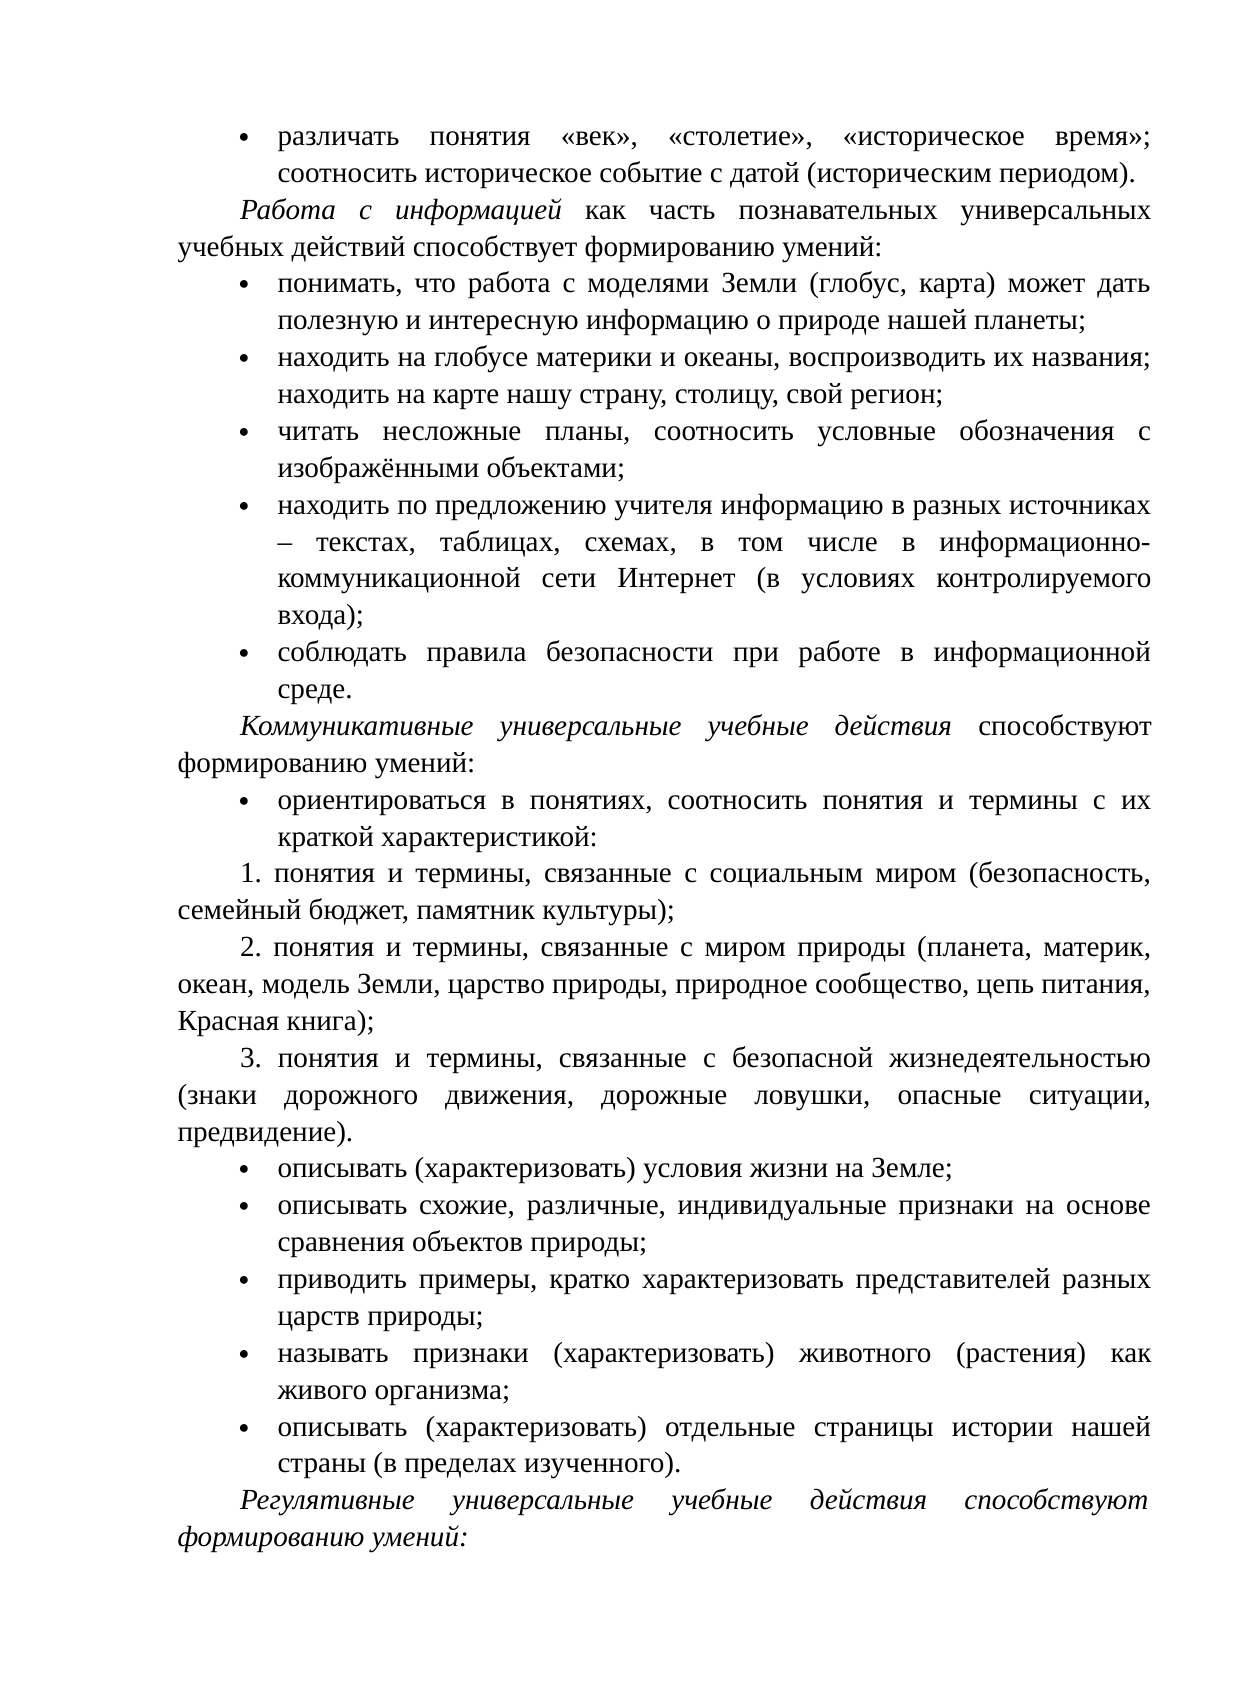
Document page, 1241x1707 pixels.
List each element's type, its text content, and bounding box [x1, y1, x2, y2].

list описывать (характеризовать) отдельные страницы истории нашей страны (в пределах изученного). [240, 1409, 1152, 1479]
list ориентироваться в понятиях, соотносить понятия и термины с их краткой характеристикой: [240, 782, 1152, 852]
list читать несложные планы, соотносить условные обозначения с изображёнными объектами; [240, 413, 1152, 483]
text Коммуникативные универсальные учебные действия способствуют формированию умений: [177, 708, 1152, 778]
list находить на глобусе материки и океаны, воспроизводить их названия; находить на карте нашу страну, столицу, свой регион; [240, 339, 1152, 410]
list приводить примеры, кратко характеризовать представителей разных царств природы; [240, 1261, 1152, 1332]
list понимать, что работа с моделями Земли (глобус, карта) может дать полезную и интересную информацию о природе нашей планеты; [240, 266, 1152, 336]
list различать понятия «век», «столетие», «историческое время»; соотносить историческое событие с датой (историческим периодом). [240, 118, 1152, 188]
list описывать схожие, различные, индивидуальные признаки на основе сравнения объектов природы; [240, 1187, 1152, 1258]
text 1. понятия и термины, связанные с социальным миром (безопасность, семейный бюджет, памятник культуры); [177, 856, 1152, 926]
list называть признаки (характеризовать) животного (растения) как живого организма; [240, 1335, 1152, 1405]
text 3. понятия и термины, связанные с безопасной жизнедеятельностью (знаки дорожного движения, дорожные ловушки, опасные ситуации, предвидение). [177, 1040, 1152, 1147]
text Регулятивные универсальные учебные действия способствуют формированию умений: [177, 1482, 1152, 1553]
text 2. понятия и термины, связанные с миром природы (планета, материк, океан, модель Земли, царство природы, природное сообщество, цепь питания, Красная книга); [177, 929, 1152, 1037]
text Работа с информацией как часть познавательных универсальных учебных действий способствует формированию умений: [177, 192, 1152, 262]
list находить по предложению учителя информацию в разных источниках – текстах, таблицах, схемах, в том числе в информационно-коммуникационной сети Интернет (в условиях контролируемого входа); [240, 487, 1152, 631]
list описывать (характеризовать) условия жизни на Земле; [240, 1151, 1152, 1184]
list соблюдать правила безопасности при работе в информационной среде. [240, 634, 1152, 705]
